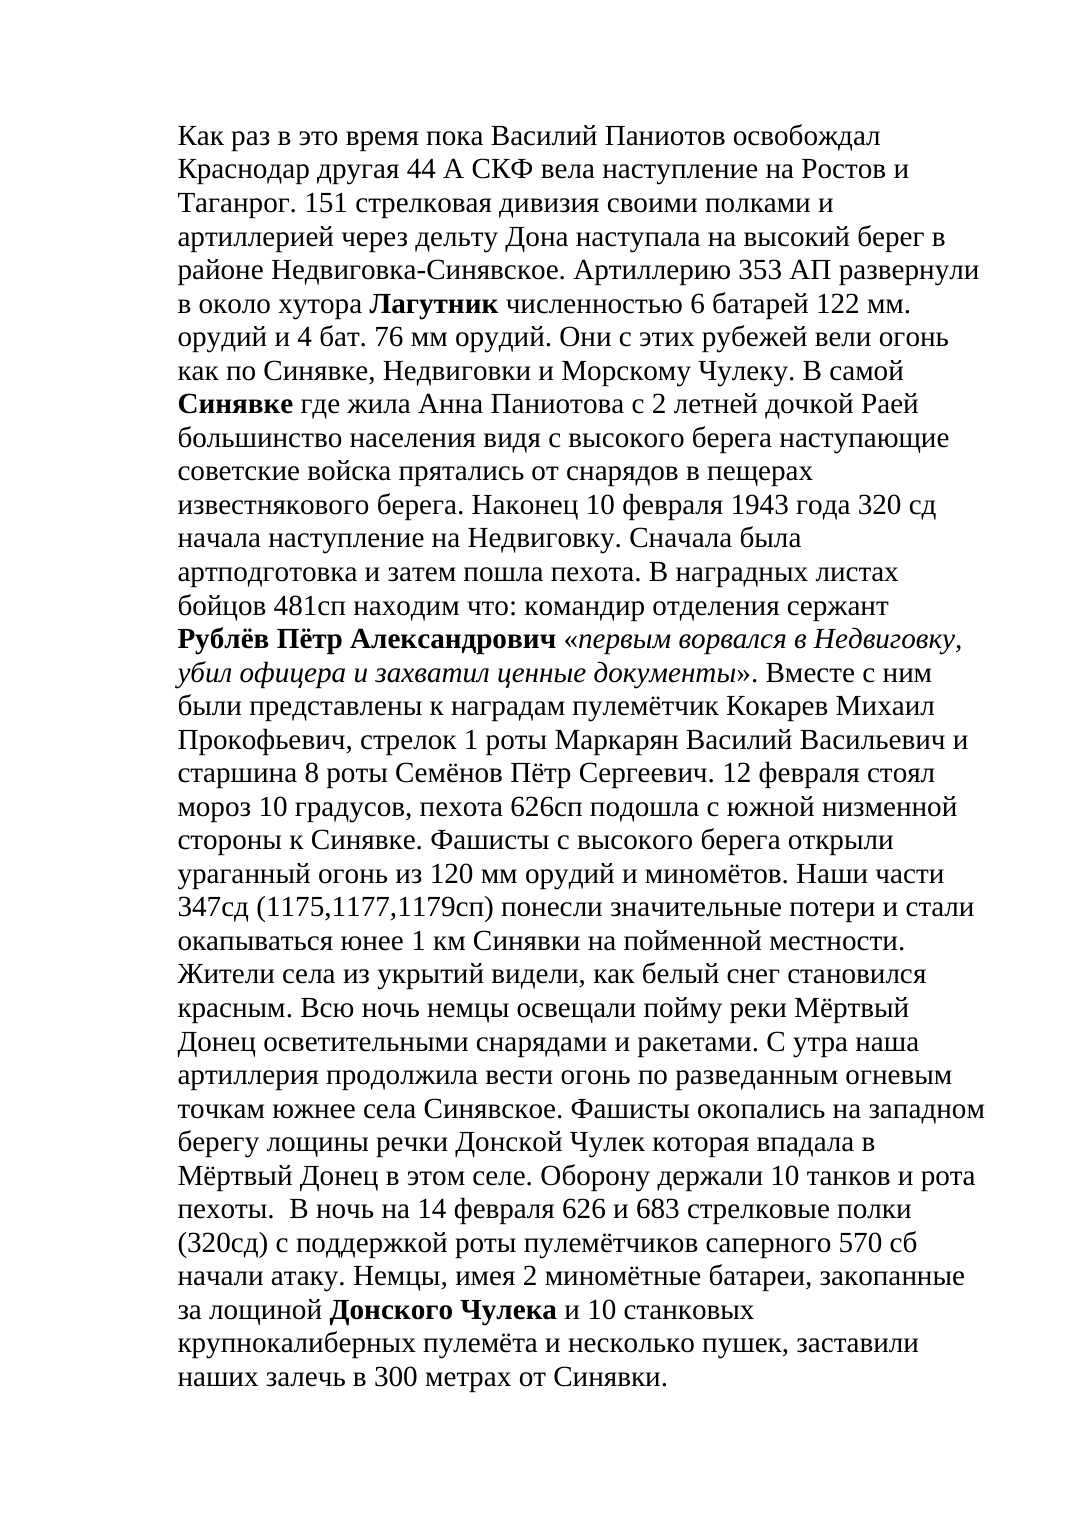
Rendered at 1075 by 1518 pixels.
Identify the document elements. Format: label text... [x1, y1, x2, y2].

text Как раз в это время пока Василий Паниотов освобождал Краснодар другая 44 А СКФ вела наступление на Ростов и Таганрог. 151 стрелковая дивизия своими полками и артиллерией через дельту Дона наступала на высокий берег в районе Недвиговка-Синявское. Артиллерию 353 АП развернули в около хутора Лагутник численностью 6 батарей 122 мм. орудий и 4 бат. 76 мм орудий. Они с этих рубежей вели огонь как по Синявке, Недвиговки и Морскому Чулеку. В самой Синявке где жила Анна Паниотова с 2 летней дочкой Раей большинство населения видя с высокого берега наступающие советские войска прятались от снарядов в пещерах известнякового берега. Наконец 10 февраля 1943 года 320 сд начала наступление на Недвиговку. Сначала была артподготовка и затем пошла пехота. В наградных листах бойцов 481сп находим что: командир отделения сержант Рублёв Пётр Александрович «первым ворвался в Недвиговку, убил офицера и захватил ценные документы». Вместе с ним были представлены к наградам пулемётчик Кокарев Михаил Прокофьевич, стрелок 1 роты Маркарян Василий Васильевич и старшина 8 роты Семёнов Пётр Сергеевич. 12 февраля стоял мороз 10 градусов, пехота 626сп подошла с южной низменной стороны к Синявке. Фашисты с высокого берега открыли ураганный огонь из 120 мм орудий и миномётов. Наши части 347сд (1175,1177,1179сп) понесли значительные потери и стали окапываться юнее 1 км Синявки на пойменной местности. Жители села из укрытий видели, как белый снег становился красным. Всю ночь немцы освещали пойму реки Мёртвый Донец осветительными снарядами и ракетами. С утра наша артиллерия продолжила вести огонь по разведанным огневым точкам южнее села Синявское. Фашисты окопались на западном берегу лощины речки Донской Чулек которая впадала в Мёртвый Донец в этом селе. Оборону держали 10 танков и рота пехоты. В ночь на 14 февраля 626 и 683 стрелковые полки (320сд) с поддержкой роты пулемётчиков саперного 570 сб начали атаку. Немцы, имея 2 миномётные батареи, закопанные за лощиной Донского Чулека и 10 станковых крупнокалиберных пулемёта и несколько пушек, заставили наших залечь в 300 метрах от Синявки. [177, 118, 986, 1393]
